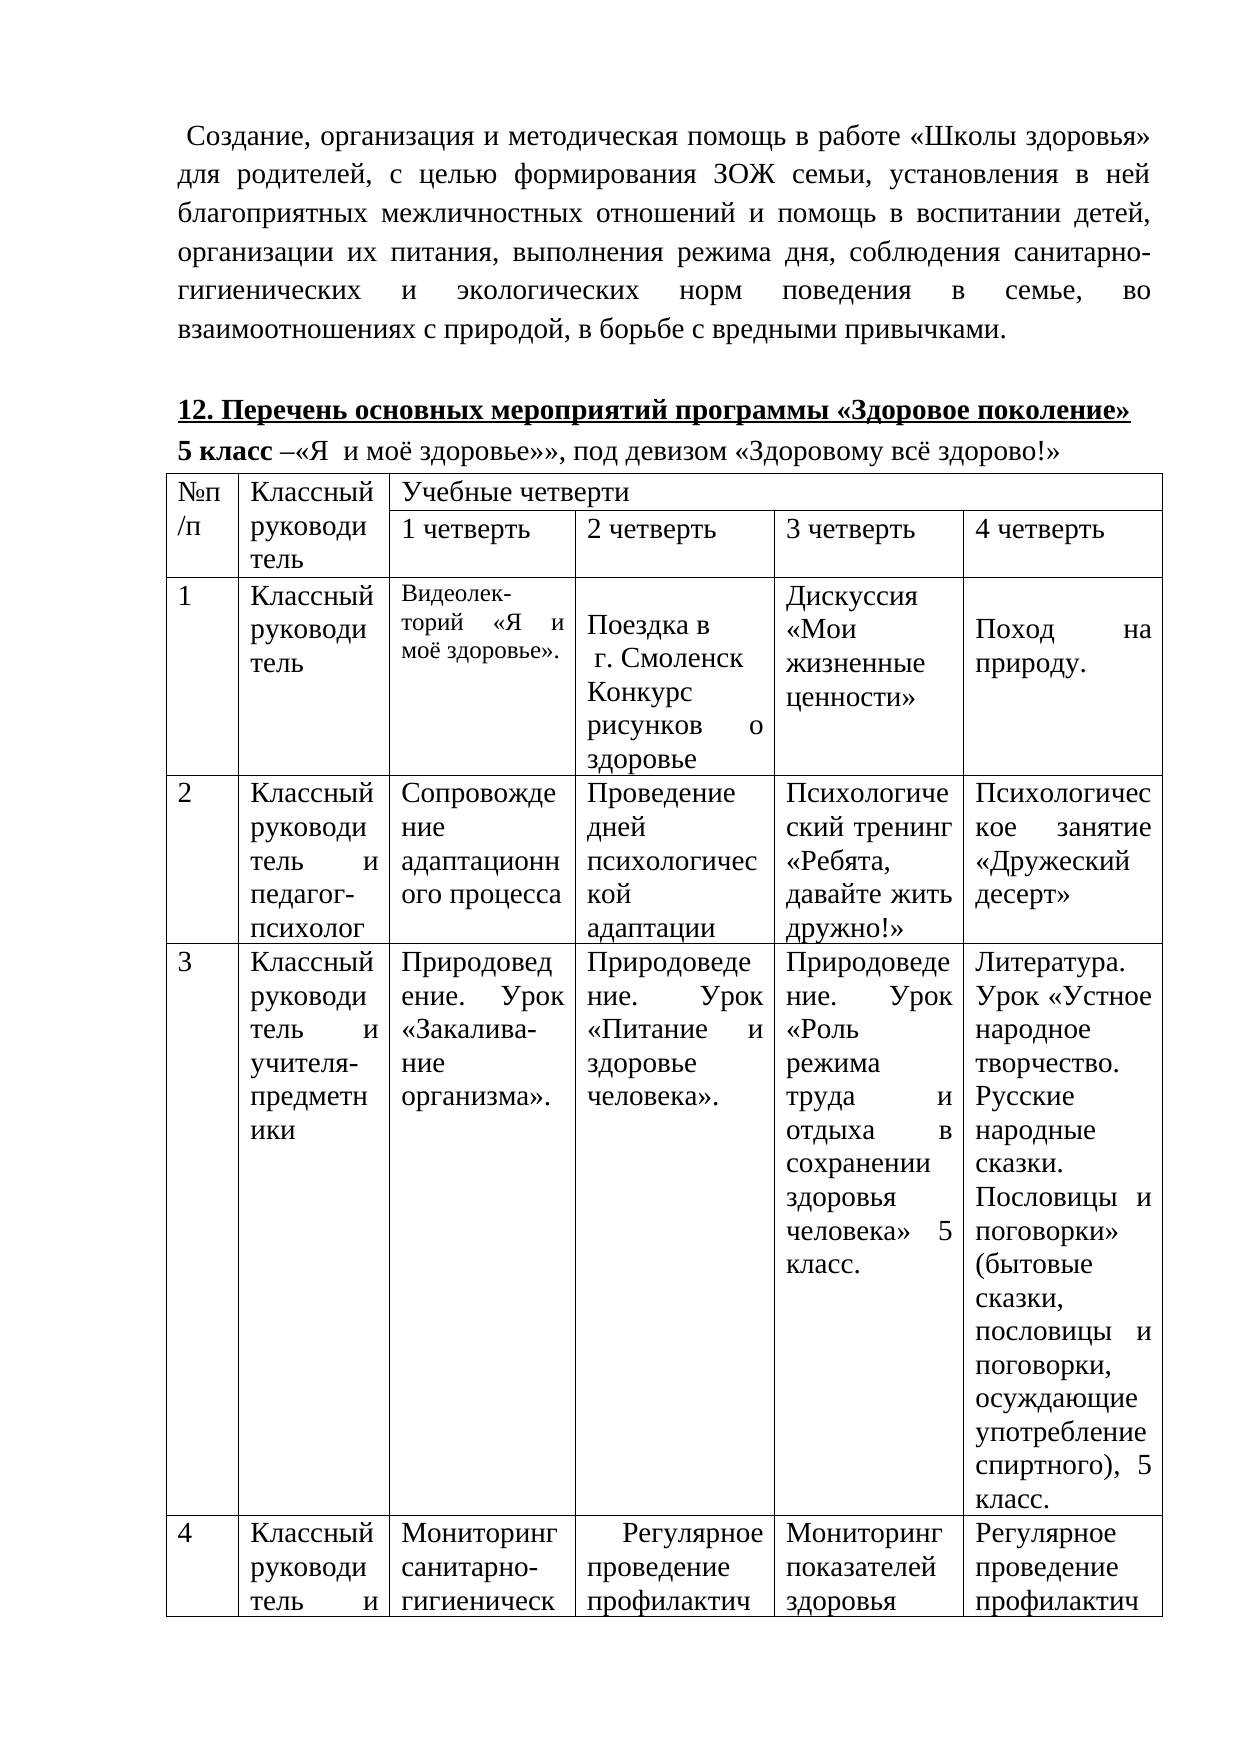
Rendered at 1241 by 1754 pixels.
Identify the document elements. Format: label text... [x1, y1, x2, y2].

table_header №п/п [167, 474, 238, 577]
table_cell Видеолек-торий «Я и моё здоровье». [390, 578, 575, 774]
table_cell 2 [167, 776, 238, 943]
table_cell Психологический тренинг «Ребята, давайте жить дружно!» [775, 776, 963, 943]
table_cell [239, 1516, 389, 1616]
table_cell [390, 1516, 575, 1616]
table_cell Природоведение. Урок «Питание и здоровье человека». [576, 944, 774, 1514]
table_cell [775, 1516, 963, 1616]
text Создание, организация и методическая помощь в работе «Школы здоровья» для родителей, с целью формирования ЗОЖ семьи, установления в ней благоприятных межличностных отношений и помощь в воспитании детей, организации их питания, выполнения режима дня, соблюдения санитарно-гигиенических и экологических норм поведения в семье, во взаимоотношениях с природой, в борьбе с вредными привычками. [177, 118, 1152, 344]
table_cell 3 четверть [775, 511, 963, 577]
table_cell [964, 1516, 1162, 1616]
table_cell 1 четверть [390, 511, 575, 577]
text 5 класс –«Я и моё здоровье»», под девизом «Здоровому всё здорово!» [177, 433, 1152, 466]
table_cell В Поездка в г. Смоленск Конкурс рисунков о здоровье [576, 578, 774, 774]
table_cell 4 четверть [964, 511, 1162, 577]
table_header Учебные четверти [390, 474, 1162, 510]
table_cell Литература. Урок «Устное народное творчество. Русские народные сказки. Пословицы и поговорки» (бытовые сказки, пословицы и поговорки, осуждающие употребление спиртного), 5 класс. [964, 944, 1162, 1514]
text 12. Перечень основных мероприятий программы «Здоровое поколение» [177, 392, 1152, 426]
table_cell Классный руководитель и педагог-психолог [239, 776, 389, 943]
table_cell 2 четверть [576, 511, 774, 577]
table_cell Сопровождение адаптационного процесса [390, 776, 575, 943]
table_cell Природоведение. Урок «Роль режима труда и отдыха в сохранении здоровья человека» 5 класс. [775, 944, 963, 1514]
table_cell 3 [167, 944, 238, 1514]
table_cell Природоведение. Урок «Закалива-ние организма». [390, 944, 575, 1514]
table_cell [576, 1516, 774, 1616]
table_cell 1 [167, 578, 238, 774]
table_cell Классный руководитель [239, 578, 389, 774]
table_cell Психологическое занятие «Дружеский десерт» [964, 776, 1162, 943]
table_cell Поход на природу. [964, 578, 1162, 774]
table_cell Классный руководитель и учителя-предметники [239, 944, 389, 1514]
table_cell Проведение дней психологической адаптации [576, 776, 774, 943]
table_header Классный руководитель [239, 474, 389, 577]
table_cell 4 [167, 1516, 238, 1616]
table_cell Дискуссия «Мои жизненные ценности» [775, 578, 963, 774]
